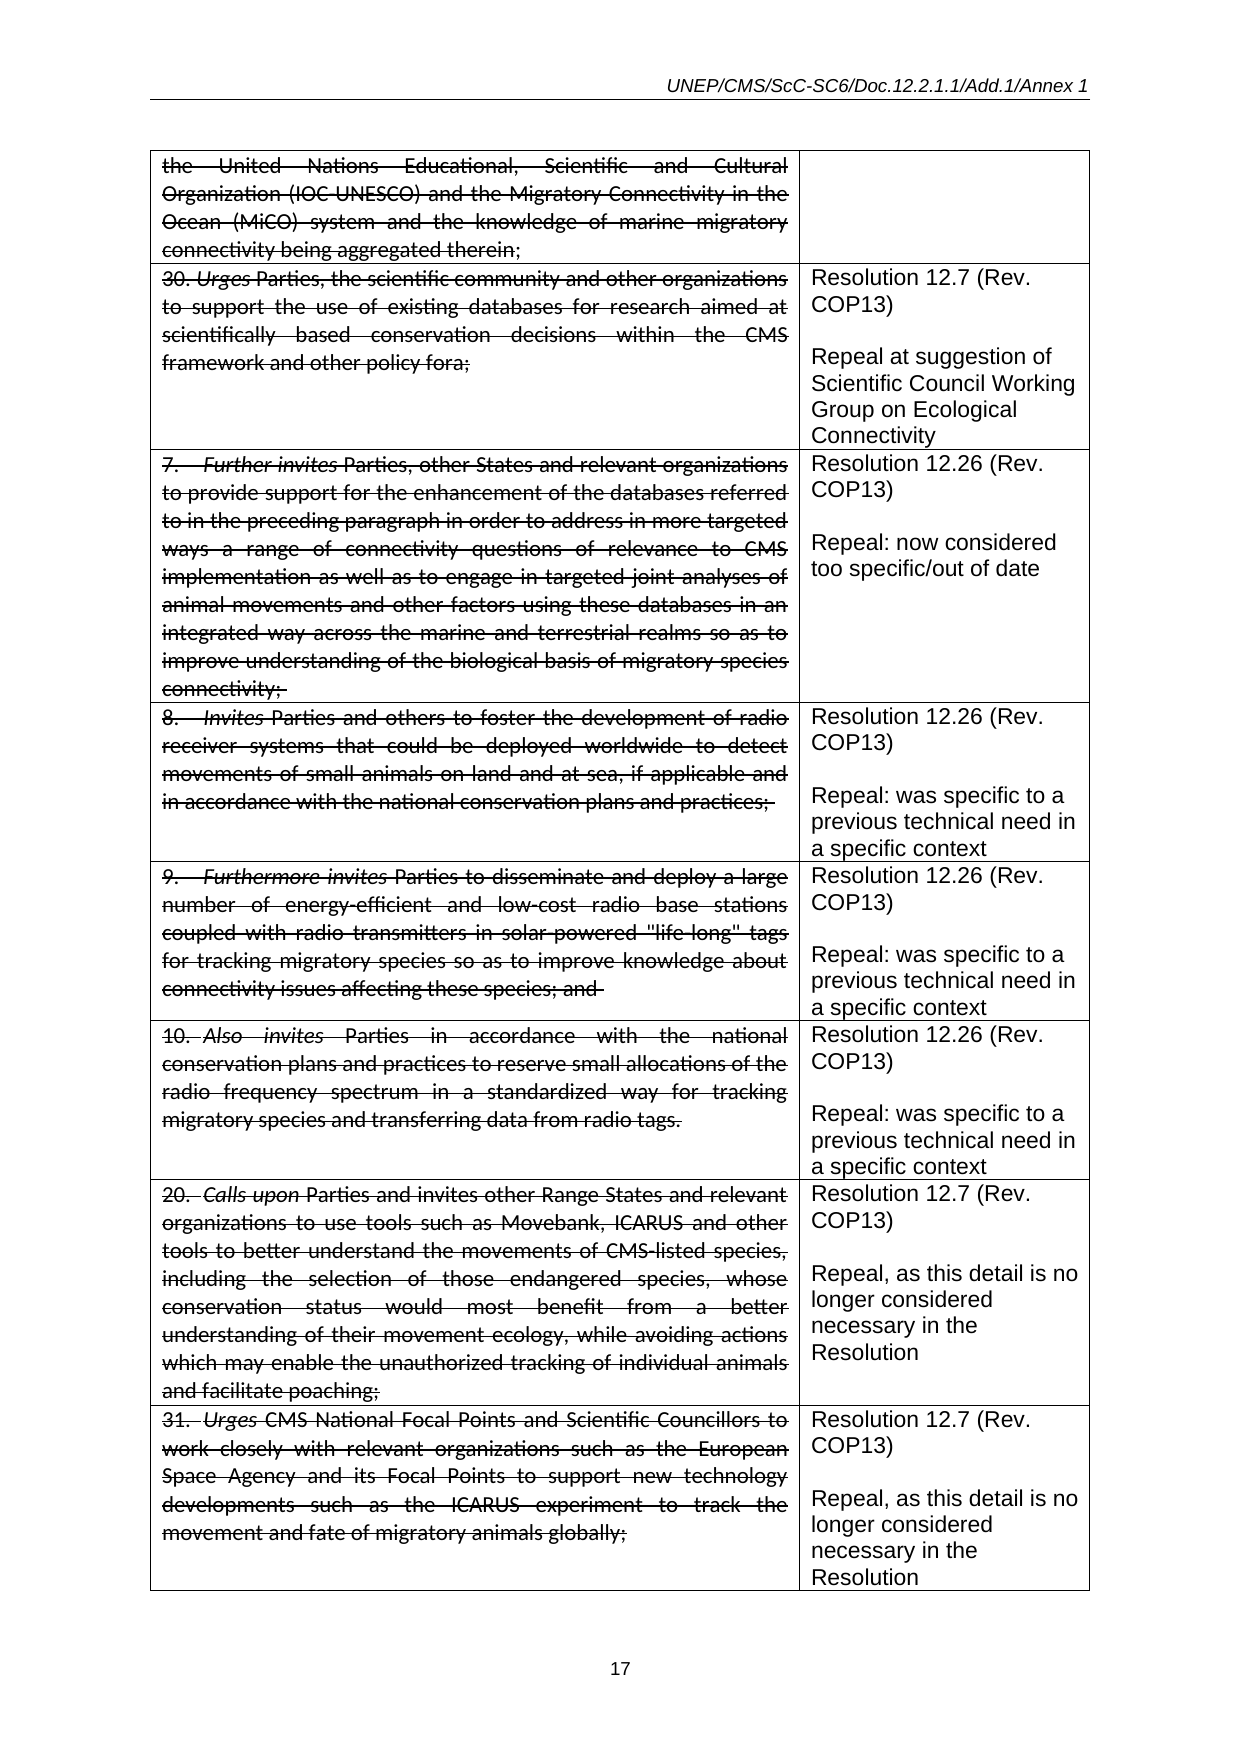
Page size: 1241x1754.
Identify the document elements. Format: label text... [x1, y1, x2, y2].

table_cell Resolution 12.7 (Rev. COP13) Repeal, as this detail is no longer considered necessary in the Resolution [800, 1406, 1089, 1590]
table_cell 7. Further invites Parties, other States and relevant organizations to provide support for the enhancement of the databases referred to in the preceding paragraph in order to address in more targeted ways a range of connectivity questions of relevance to CMS implementation as well as to engage in targeted joint analyses of animal movements and other factors using these databases in an integrated way across the marine and terrestrial realms so as to improve understanding of the biological basis of migratory species connectivity; [151, 450, 799, 702]
table_cell Resolution 12.26 (Rev. COP13) Repeal: was specific to a previous technical need in a specific context [800, 1021, 1089, 1179]
table_cell 9. Furthermore invites Parties to disseminate and deploy a large number of energy-efficient and low-cost radio base stations coupled with radio transmitters in solar-powered "life-long" tags for tracking migratory species so as to improve knowledge about connectivity issues affecting these species; and [151, 862, 799, 1020]
table_cell 20. Calls upon Parties and invites other Range States and relevant organizations to use tools such as Movebank, ICARUS and other tools to better understand the movements of CMS-listed species, including the selection of those endangered species, whose conservation status would most benefit from a better understanding of their movement ecology, while avoiding actions which may enable the unauthorized tracking of individual animals and facilitate poaching; [151, 1180, 799, 1404]
table_cell 10. Also invites Parties in accordance with the national conservation plans and practices to reserve small allocations of the radio frequency spectrum in a standardized way for tracking migratory species and transferring data from radio tags. [151, 1021, 799, 1179]
table_cell Resolution 12.7 (Rev. COP13) Repeal, as this detail is no longer considered necessary in the Resolution [800, 1180, 1089, 1404]
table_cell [800, 151, 1089, 263]
table_cell Resolution 12.26 (Rev. COP13) Repeal: was specific to a previous technical need in a specific context [800, 703, 1089, 861]
table_cell 31. Urges CMS National Focal Points and Scientific Councillors to work closely with relevant organizations such as the European Space Agency and its Focal Points to support new technology developments such as the ICARUS experiment to track the movement and fate of migratory animals globally; [151, 1406, 799, 1590]
table_cell 30. Urges Parties, the scientific community and other organizations to support the use of existing databases for research aimed at scientifically based conservation decisions within the CMS framework and other policy fora; [151, 264, 799, 449]
table_cell 8. Invites Parties and others to foster the development of radio receiver systems that could be deployed worldwide to detect movements of small animals on land and at sea, if applicable and in accordance with the national conservation plans and practices; [151, 703, 799, 861]
table_cell Resolution 12.26 (Rev. COP13) Repeal: was specific to a previous technical need in a specific context [800, 862, 1089, 1020]
table_cell Resolution 12.26 (Rev. COP13) Repeal: now considered too specific/out of date [800, 450, 1089, 702]
table_cell Resolution 12.7 (Rev. COP13) Repeal at suggestion of Scientific Council Working Group on Ecological Connectivity [800, 264, 1089, 449]
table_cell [151, 151, 799, 263]
